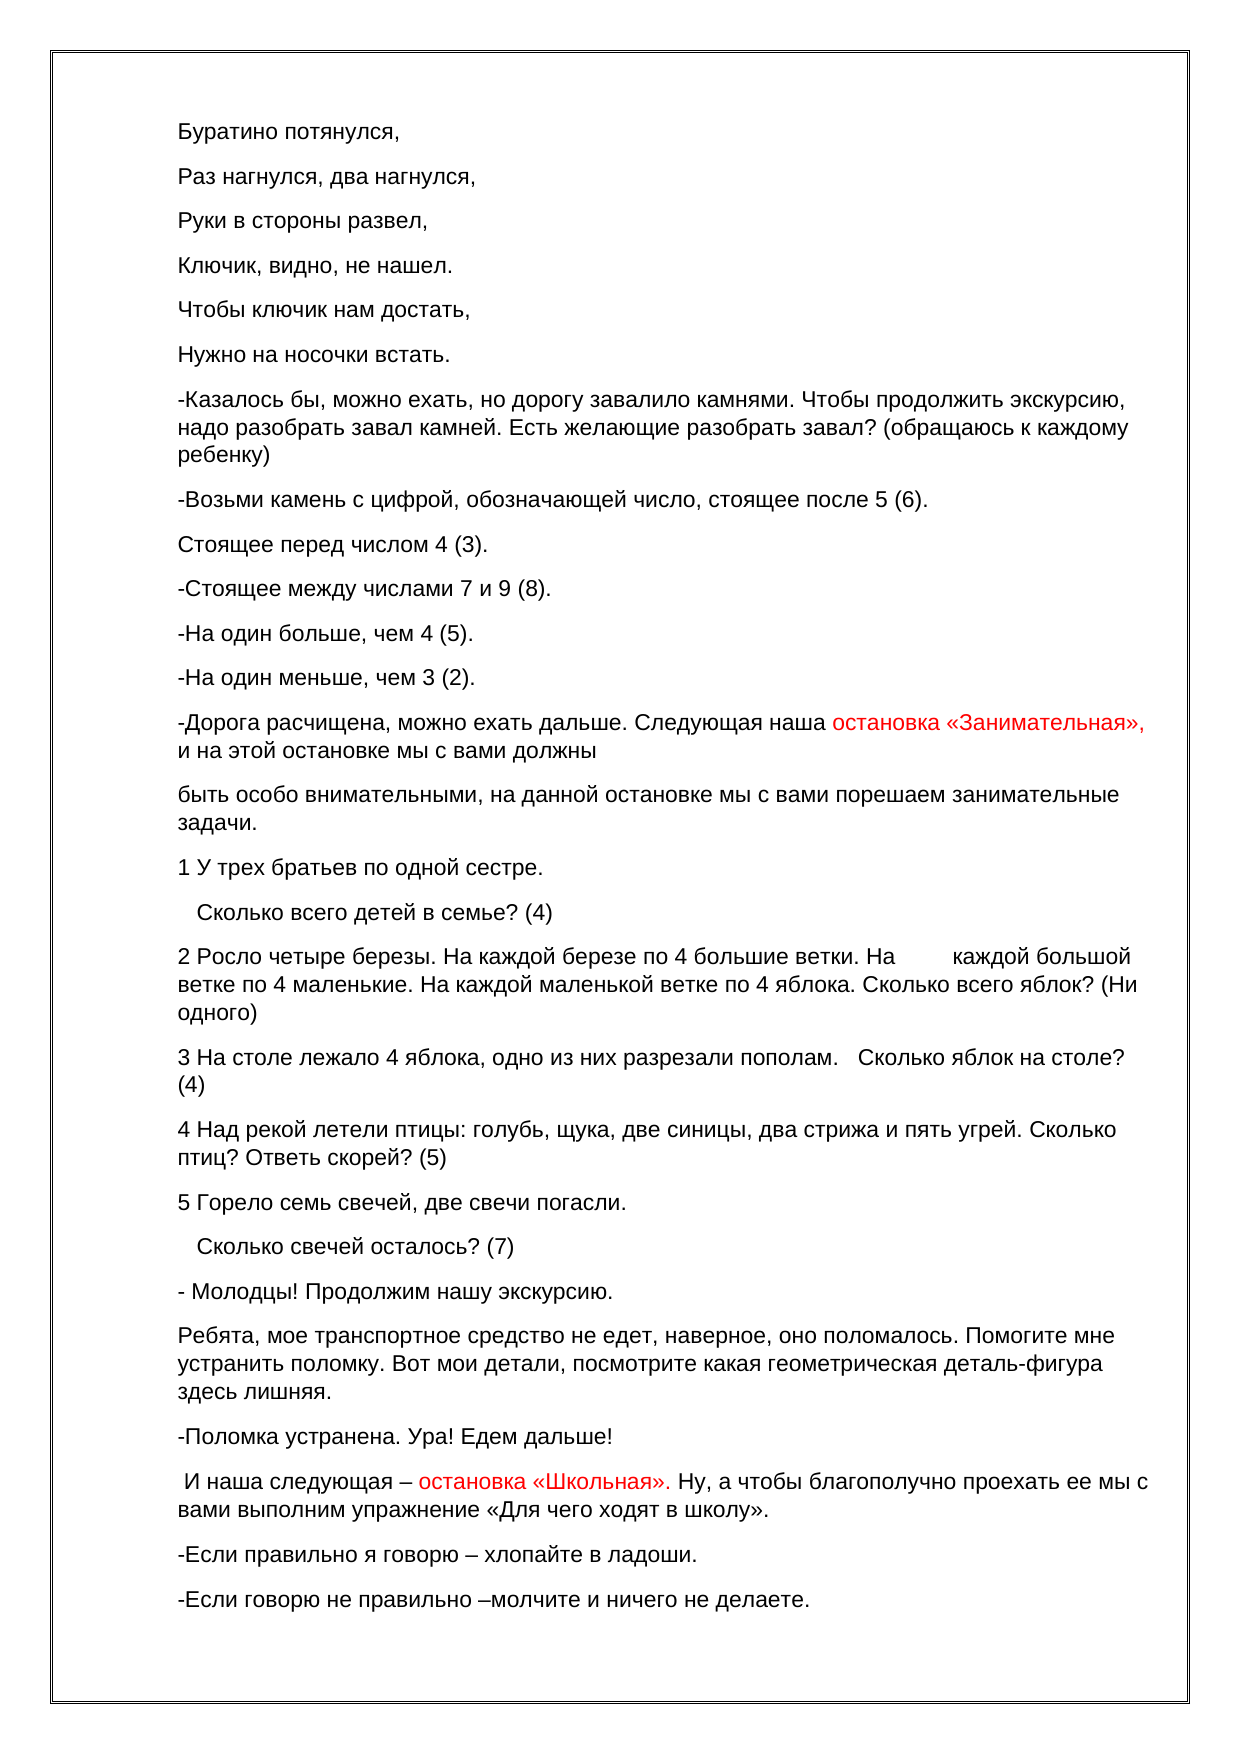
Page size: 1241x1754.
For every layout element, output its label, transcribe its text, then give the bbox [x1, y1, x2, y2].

text - Молодцы! Продолжим нашу экскурсию. [177, 1278, 1152, 1304]
text -Стоящее между числами 7 и 9 (8). [177, 575, 1152, 602]
text Руки в стороны развел, [177, 207, 1152, 234]
text Стоящее перед числом 4 (3). [177, 531, 1152, 557]
text -Если говорю не правильно –молчите и ничего не делаете. [177, 1586, 1152, 1613]
text Ключик, видно, не нашел. [177, 252, 1152, 278]
text -Если правильно я говорю – хлопайте в ладоши. [177, 1541, 1152, 1568]
text быть особо внимательными, на данной остановке мы с вами порешаем занимательные задачи. [177, 781, 1152, 836]
text -Возьми камень с цифрой, обозначающей число, стоящее после 5 (6). [177, 486, 1152, 512]
text Сколько свечей осталось? (7) [177, 1233, 1152, 1259]
text Чтобы ключик нам достать, [177, 296, 1152, 323]
text Ребята, мое транспортное средство не едет, наверное, оно поломалось. Помогите мне устранить поломку. Вот мои детали, посмотрите какая геометрическая деталь-фигура здесь лишняя. [177, 1322, 1152, 1404]
text -На один меньше, чем 3 (2). [177, 664, 1152, 691]
text 1 У трех братьев по одной сестре. [177, 854, 1152, 880]
text -Казалось бы, можно ехать, но дорогу завалило камнями. Чтобы продолжить экскурсию, надо разобрать завал камней. Есть желающие разобрать завал? (обращаюсь к каждому ребенку) [177, 386, 1152, 468]
text -Дорога расчищена, можно ехать дальше. Следующая наша остановка «Занимательная», и на этой остановке мы с вами должны [177, 709, 1152, 763]
text 3 На столе лежало 4 яблока, одно из них разрезали пополам. Сколько яблок на столе? (4) [177, 1043, 1152, 1098]
text 5 Горело семь свечей, две свечи погасли. [177, 1188, 1152, 1215]
text -На один больше, чем 4 (5). [177, 620, 1152, 646]
text Раз нагнулся, два нагнулся, [177, 163, 1152, 189]
text И наша следующая – остановка «Школьная». Ну, а чтобы благополучно проехать ее мы с вами выполним упражнение «Для чего ходят в школу». [177, 1468, 1152, 1523]
text 2 Росло четыре березы. На каждой березе по 4 большие ветки. На каждой большой ветке по 4 маленькие. На каждой маленькой ветке по 4 яблока. Сколько всего яблок? (Ни одного) [177, 943, 1152, 1025]
text Нужно на носочки встать. [177, 341, 1152, 367]
text 4 Над рекой летели птицы: голубь, щука, две синицы, два стрижа и пять угрей. Сколько птиц? Ответь скорей? (5) [177, 1116, 1152, 1170]
text -Поломка устранена. Ура! Едем дальше! [177, 1423, 1152, 1449]
text Сколько всего детей в семье? (4) [177, 898, 1152, 925]
text Буратино потянулся, [177, 118, 1152, 144]
